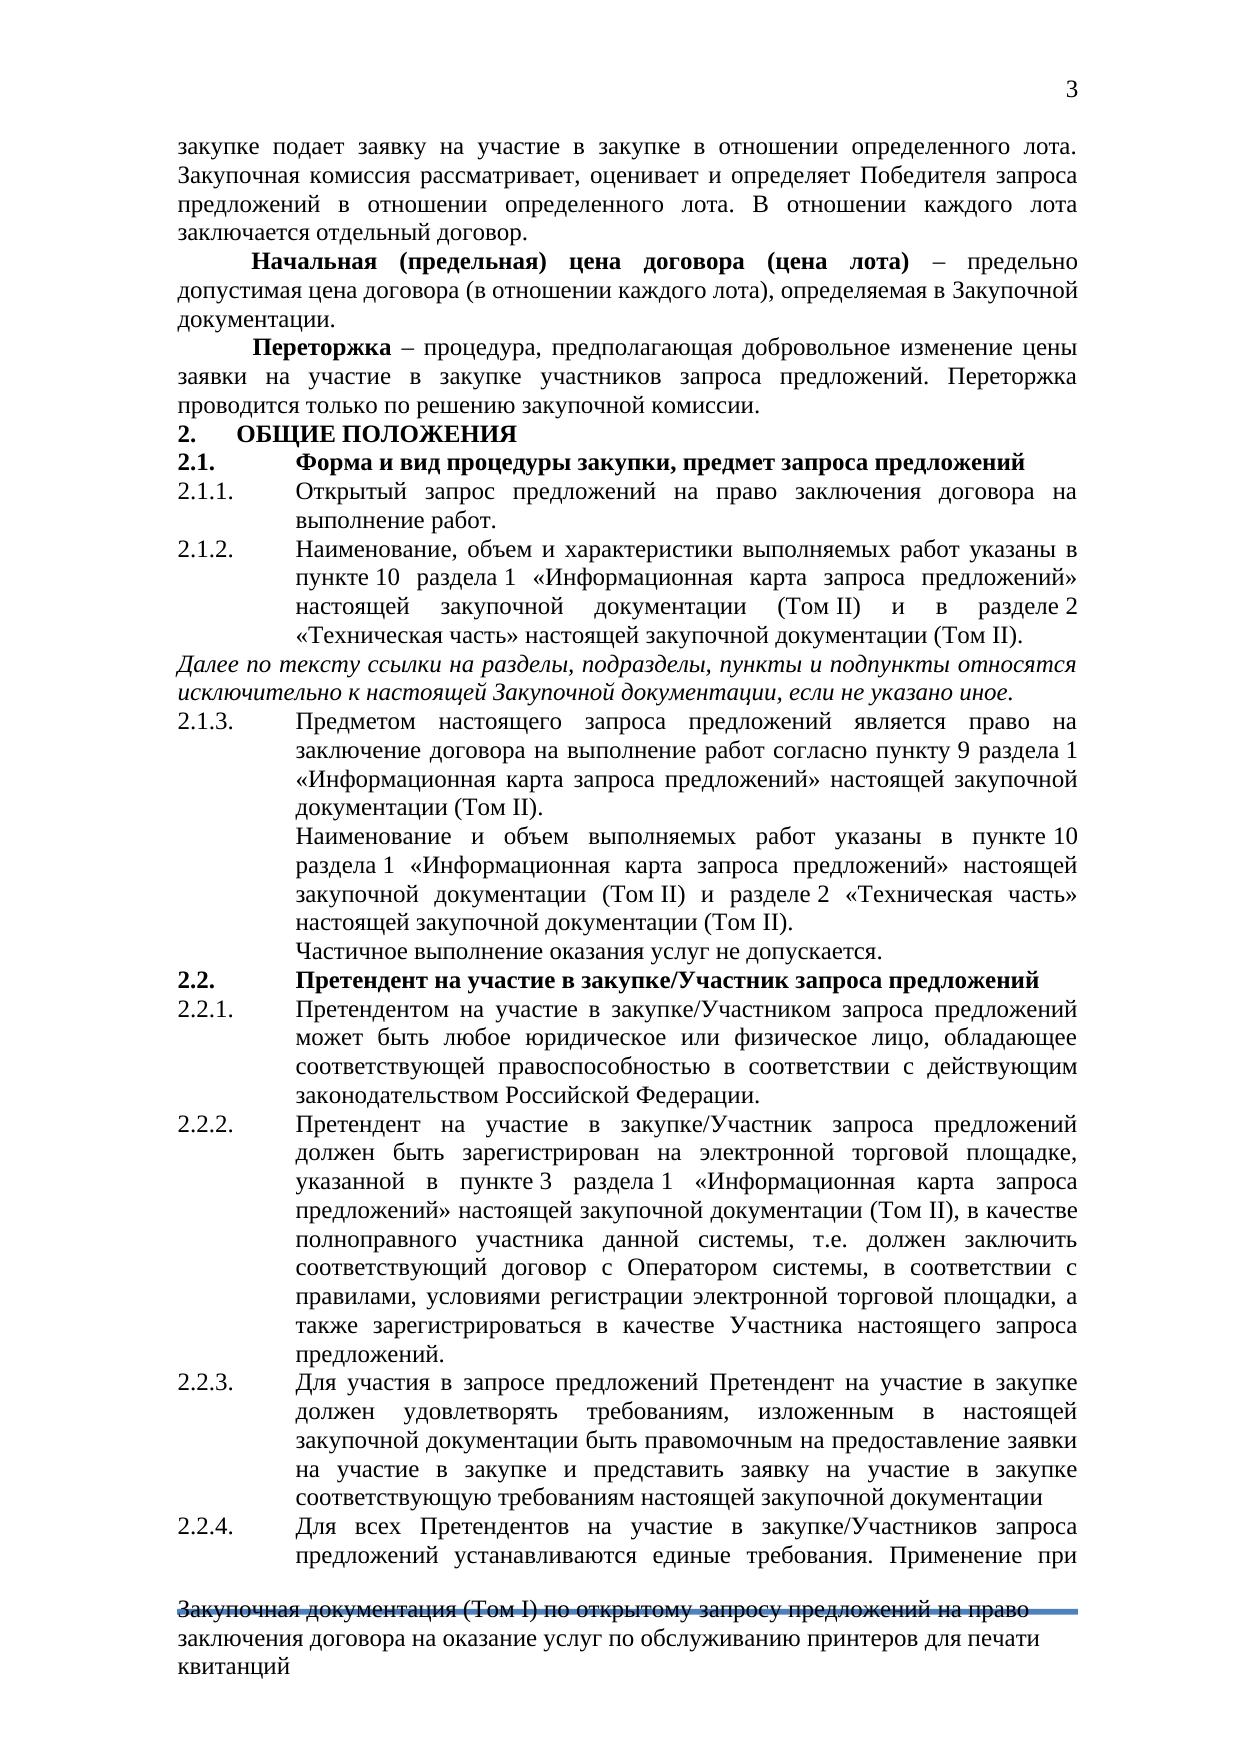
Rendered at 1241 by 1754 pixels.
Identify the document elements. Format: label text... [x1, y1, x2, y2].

list Наименование, объем и характеристики выполняемых работ указаны в пункте 10 раздела 1 «Информационная карта запроса предложений» настоящей закупочной документации (Том II) и в разделе 2 «Техническая часть» настоящей закупочной документации (Том II). [177, 534, 1078, 649]
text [177, 131, 1078, 246]
text Частичное выполнение оказания услуг не допускается. [295, 936, 1078, 965]
list Претендент на участие в закупке/Участник запроса предложений должен быть зарегистрирован на электронной торговой площадке, указанной в пункте 3 раздела 1 «Информационная карта запроса предложений» настоящей закупочной документации (Том II), в качестве полноправного участника данной системы, т.е. должен заключить соответствующий договор с Оператором системы, в соответствии с правилами, условиями регистрации электронной торговой площадки, а также зарегистрироваться в качестве Участника настоящего запроса предложений. [177, 1109, 1078, 1367]
text Далее по тексту ссылки на разделы, подразделы, пункты и подпункты относятся исключительно к настоящей Закупочной документации, если не указано иное. [177, 649, 1078, 706]
text Переторжка – процедура, предполагающая добровольное изменение цены заявки на участие в закупке участников запроса предложений. Переторжка проводится только по решению закупочной комиссии. [177, 332, 1078, 419]
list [177, 1511, 1078, 1569]
text Наименование и объем выполняемых работ указаны в пункте 10 раздела 1 «Информационная карта запроса предложений» настоящей закупочной документации (Том II) и разделе 2 «Техническая часть» настоящей закупочной документации (Том II). [295, 821, 1078, 936]
text Начальная (предельная) цена договора (цена лота) – предельно допустимая цена договора (в отношении каждого лота), определяемая в Закупочной документации. [177, 246, 1078, 332]
list Открытый запрос предложений на право заключения договора на выполнение работ. [177, 476, 1078, 534]
list ОБЩИЕ ПОЛОЖЕНИЯ [177, 419, 1078, 447]
list Претендентом на участие в закупке/Участником запроса предложений может быть любое юридическое или физическое лицо, обладающее соответствующей правоспособностью в соответствии с действующим законодательством Российской Федерации. [177, 994, 1078, 1109]
list Претендент на участие в закупке/Участник запроса предложений [177, 965, 1078, 994]
list Для участия в запросе предложений Претендент на участие в закупке должен удовлетворять требованиям, изложенным в настоящей закупочной документации быть правомочным на предоставление заявки на участие в закупке и представить заявку на участие в закупке соответствующую требованиям настоящей закупочной документации [177, 1367, 1078, 1511]
list Предметом настоящего запроса предложений является право на заключение договора на выполнение работ согласно пункту 9 раздела 1 «Информационная карта запроса предложений» настоящей закупочной документации (Том II). [177, 706, 1078, 821]
list Форма и вид процедуры закупки, предмет запроса предложений [177, 447, 1078, 476]
